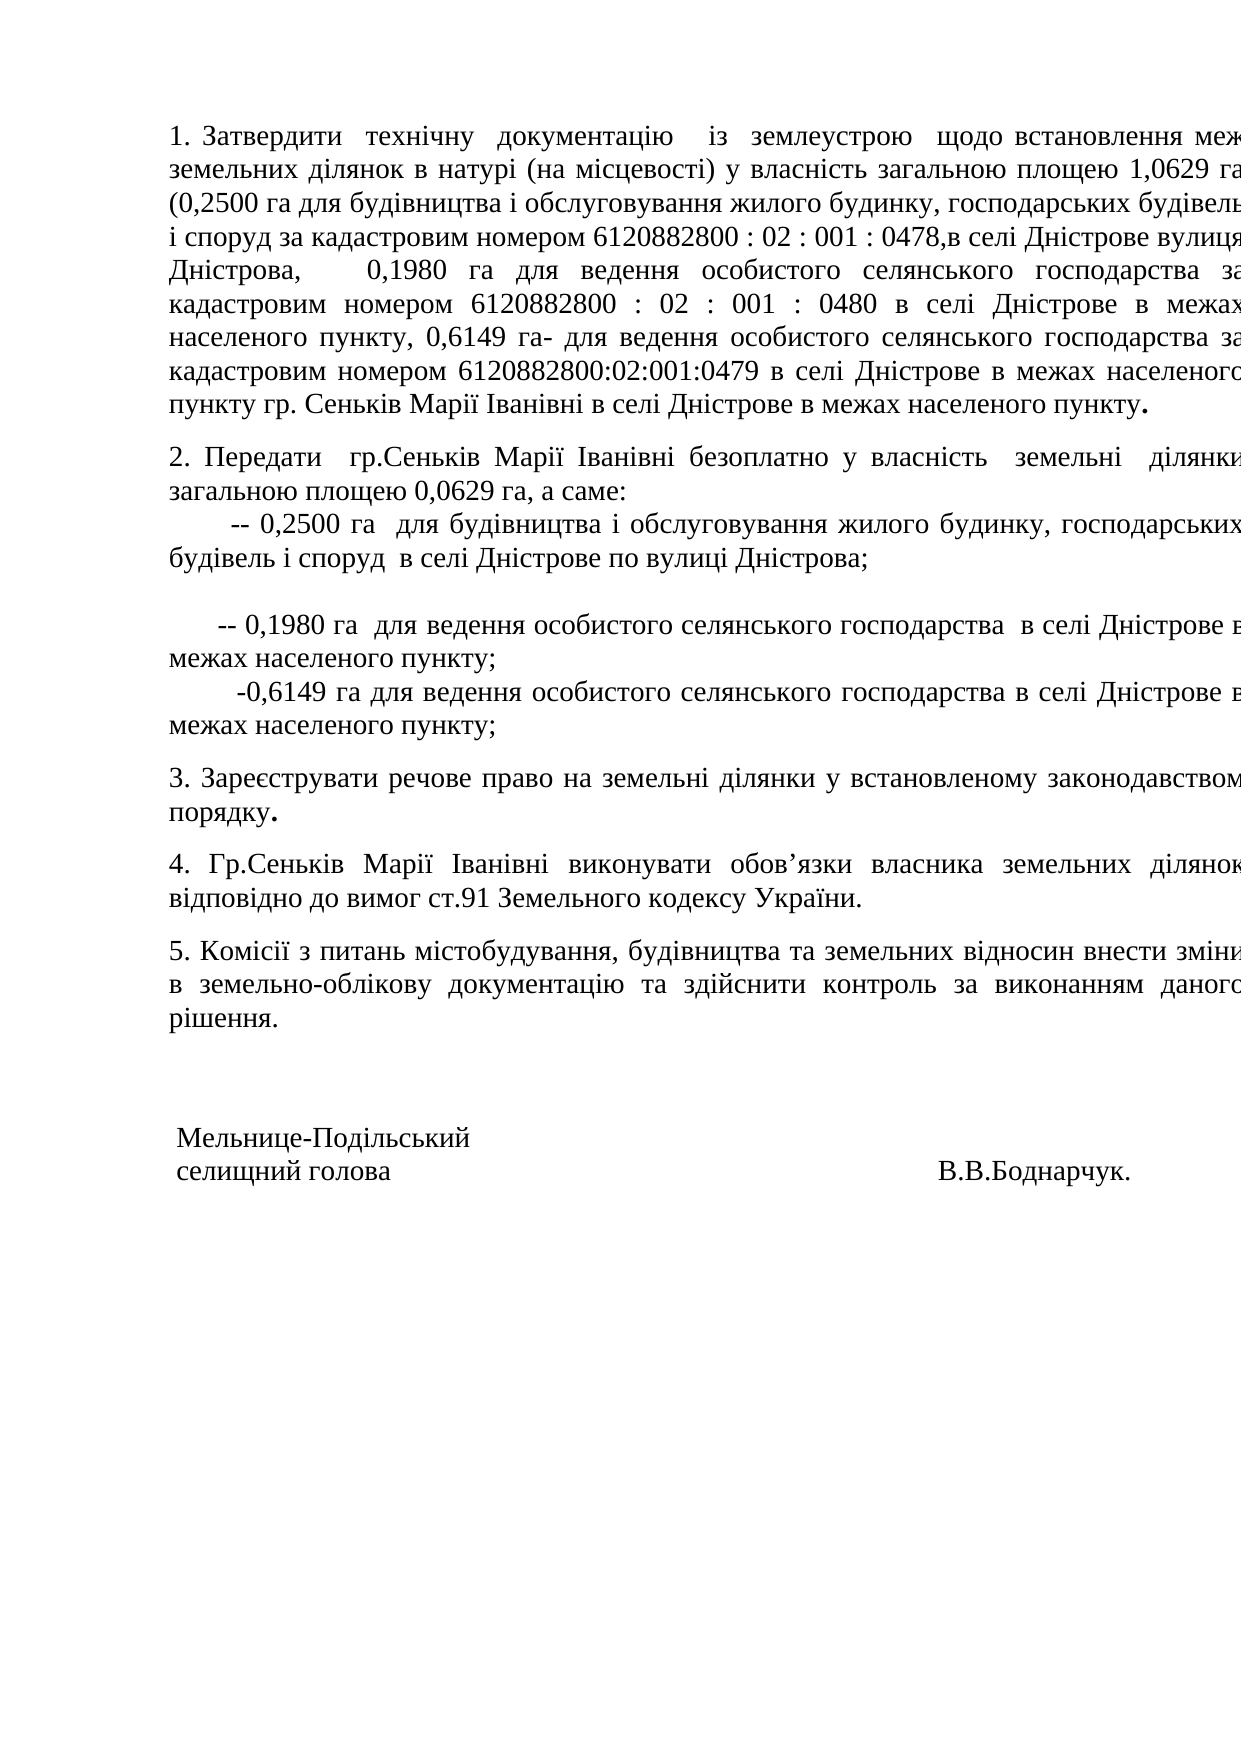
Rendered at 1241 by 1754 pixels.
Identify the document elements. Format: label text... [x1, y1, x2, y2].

text 4. Гр.Сеньків Марії Іванівні виконувати обов’язки власника земельних ділянок відповідно до вимог ст.91 Земельного кодексу України. [169, 846, 1240, 913]
text 1. Затвердити технічну документацію із землеустрою щодо встановлення меж земельних ділянок в натурі (на місцевості) у власність загальною площею ( для будівництва і обслуговування жилого будинку, господарських будівель і споруд за кадастровим номером 6120882800 : 02 : 001 : 0478,в селі Дністрове вулиця Дністрова, для ведення особистого селянського господарства за кадастровим номером 6120882800 : 02 : 001 : 0480 в селі Дністрове в межах населеного пункту, 0,6149 га- для ведення особистого селянського господарства за кадастровим номером 6120882800:02:001:0479 в селі Дністрове в межах населеного пункту гр. Сеньків Марії Іванівні в селі Дністрове в межах населеного пункту. [169, 118, 1240, 420]
text 2. Передати гр.Сеньків Марії Іванівні безоплатно у власність земельні ділянки загальною площею , а саме: [169, 439, 1240, 506]
text селищний голова В.В.Боднарчук. [169, 1153, 1240, 1187]
text для ведення особистого селянського господарства в селі Дністрове в межах населеного пункту; [169, 674, 1240, 741]
text 3. Зареєструвати речове право на земельні ділянки у встановленому законодавством порядку. [169, 760, 1240, 827]
text -- для ведення особистого селянського господарства в селі Дністрове в межах населеного пункту; [169, 607, 1240, 674]
text -- для будівництва і обслуговування жилого будинку, господарських будівель і споруд в селі Дністрове по вулиці Дністрова; [169, 506, 1240, 573]
text Мельнице-Подільський [169, 1120, 1181, 1153]
text 5. Комісії з питань містобудування, будівництва та земельних відносин внести зміни в земельно-облікову документацію та здійснити контроль за виконанням даного рішення. [169, 933, 1240, 1033]
